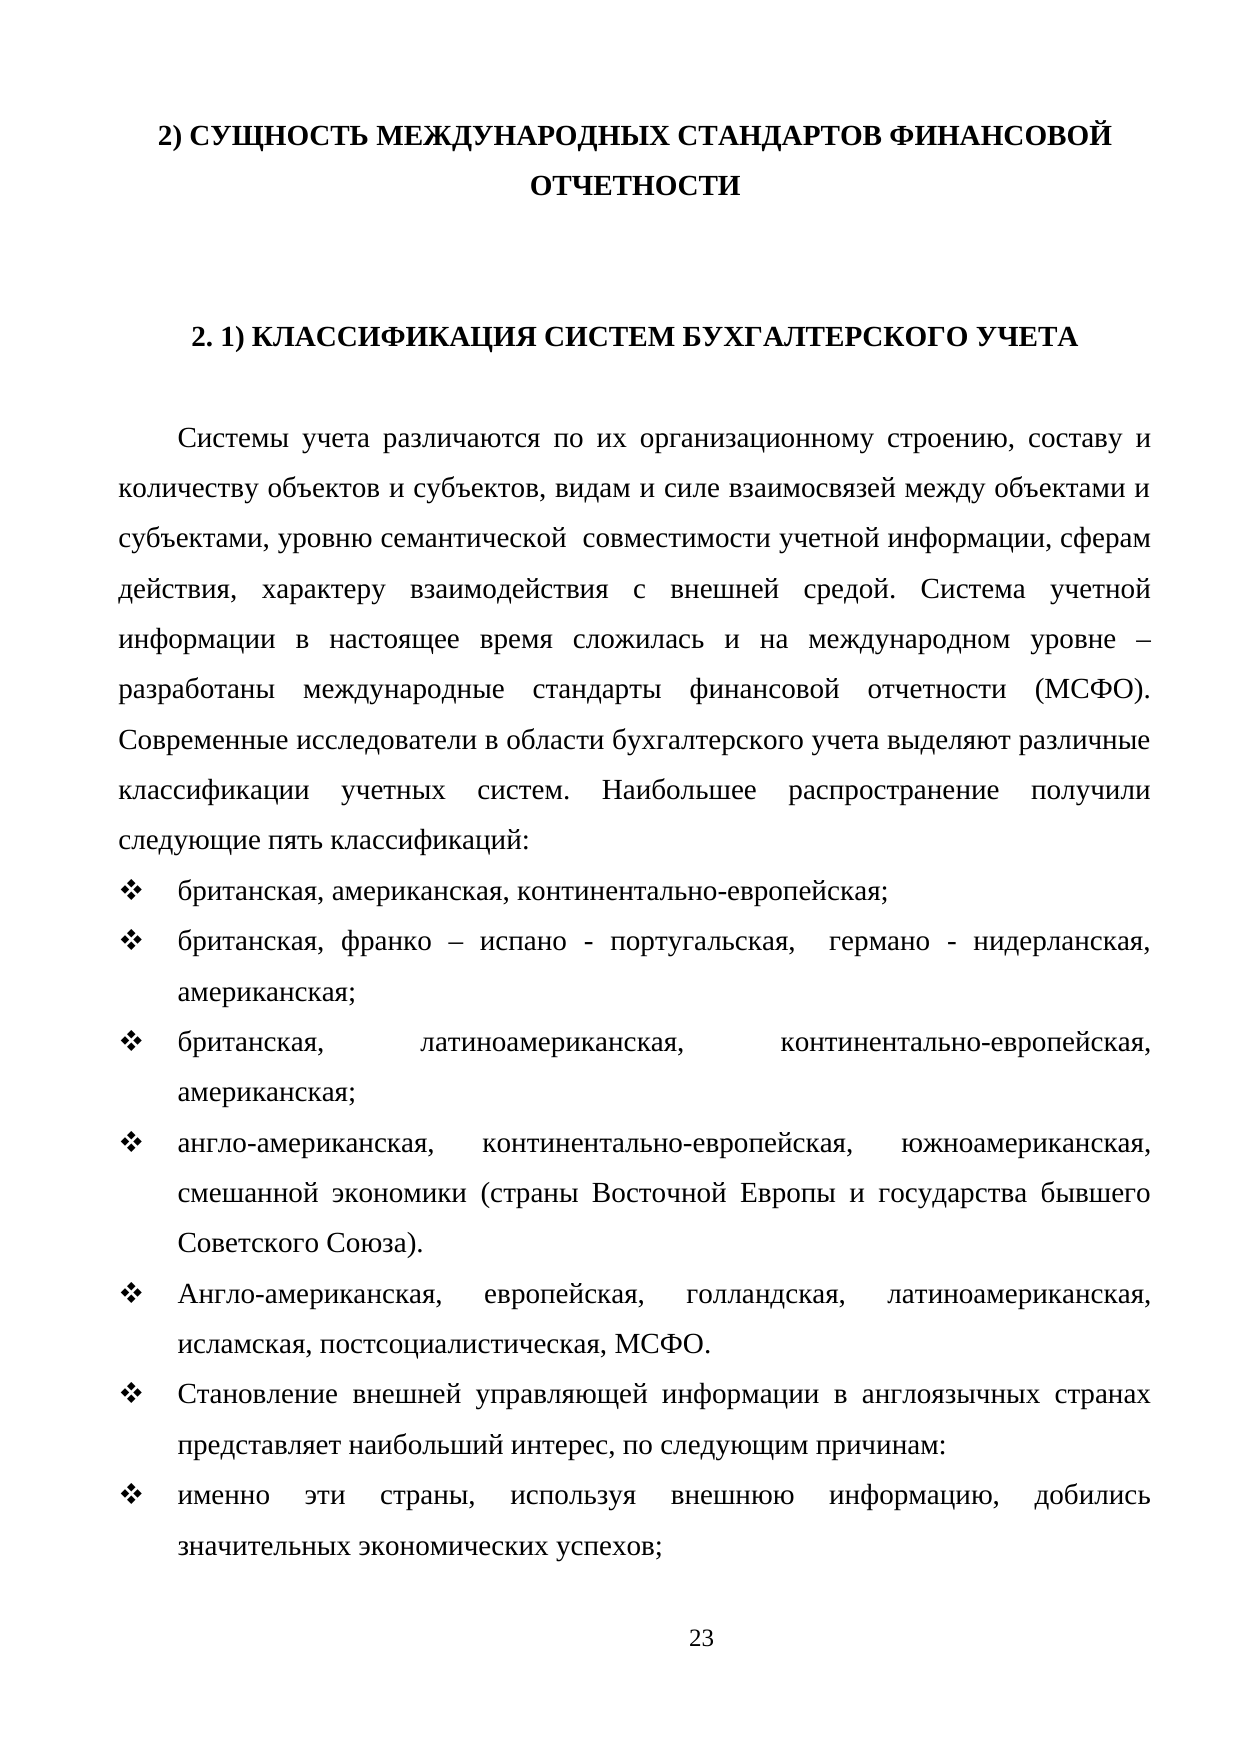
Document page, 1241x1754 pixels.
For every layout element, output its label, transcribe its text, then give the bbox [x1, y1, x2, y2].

list британская, франко – испано - португальская, германо - нидерланская, американская; [118, 923, 1152, 1007]
list англо-американская, континентально-европейская, южноамериканская, смешанной экономики (страны Восточной Европы и государства бывшего Советского Союза). [118, 1125, 1152, 1259]
text 2) СУЩНОСТЬ МЕЖДУНАРОДНЫХ СТАНДАРТОВ ФИНАНСОВОЙ ОТЧЕТНОСТИ [118, 118, 1152, 202]
list британская, американская, континентально-европейская; [118, 873, 1152, 906]
list Становление внешней управляющей информации в англоязычных странах представляет наибольший интерес, по следующим причинам: [118, 1376, 1152, 1460]
list британская, латиноамериканская, континентально-европейская, американская; [118, 1024, 1152, 1108]
text 2. 1) КЛАССИФИКАЦИЯ СИСТЕМ БУХГАЛТЕРСКОГО УЧЕТА [118, 319, 1152, 353]
list именно эти страны, используя внешнюю информацию, добились значительных экономических успехов; [118, 1477, 1152, 1561]
text Системы учета различаются по их организационному строению, составу и количеству объектов и субъектов, видам и силе взаимосвязей между объектами и субъектами, уровню семантической совместимости учетной информации, сферам действия, характеру взаимодействия с внешней средой. Система учетной информации в настоящее время сложилась и на международном уровне – разработаны международные стандарты финансовой отчетности (МСФО). Современные исследователи в области бухгалтерского учета выделяют различные классификации учетных систем. Наибольшее распространение получили следующие пять классификаций: [118, 420, 1152, 856]
list Англо-американская, европейская, голландская, латиноамериканская, исламская, постсоциалистическая, МСФО. [118, 1276, 1152, 1360]
